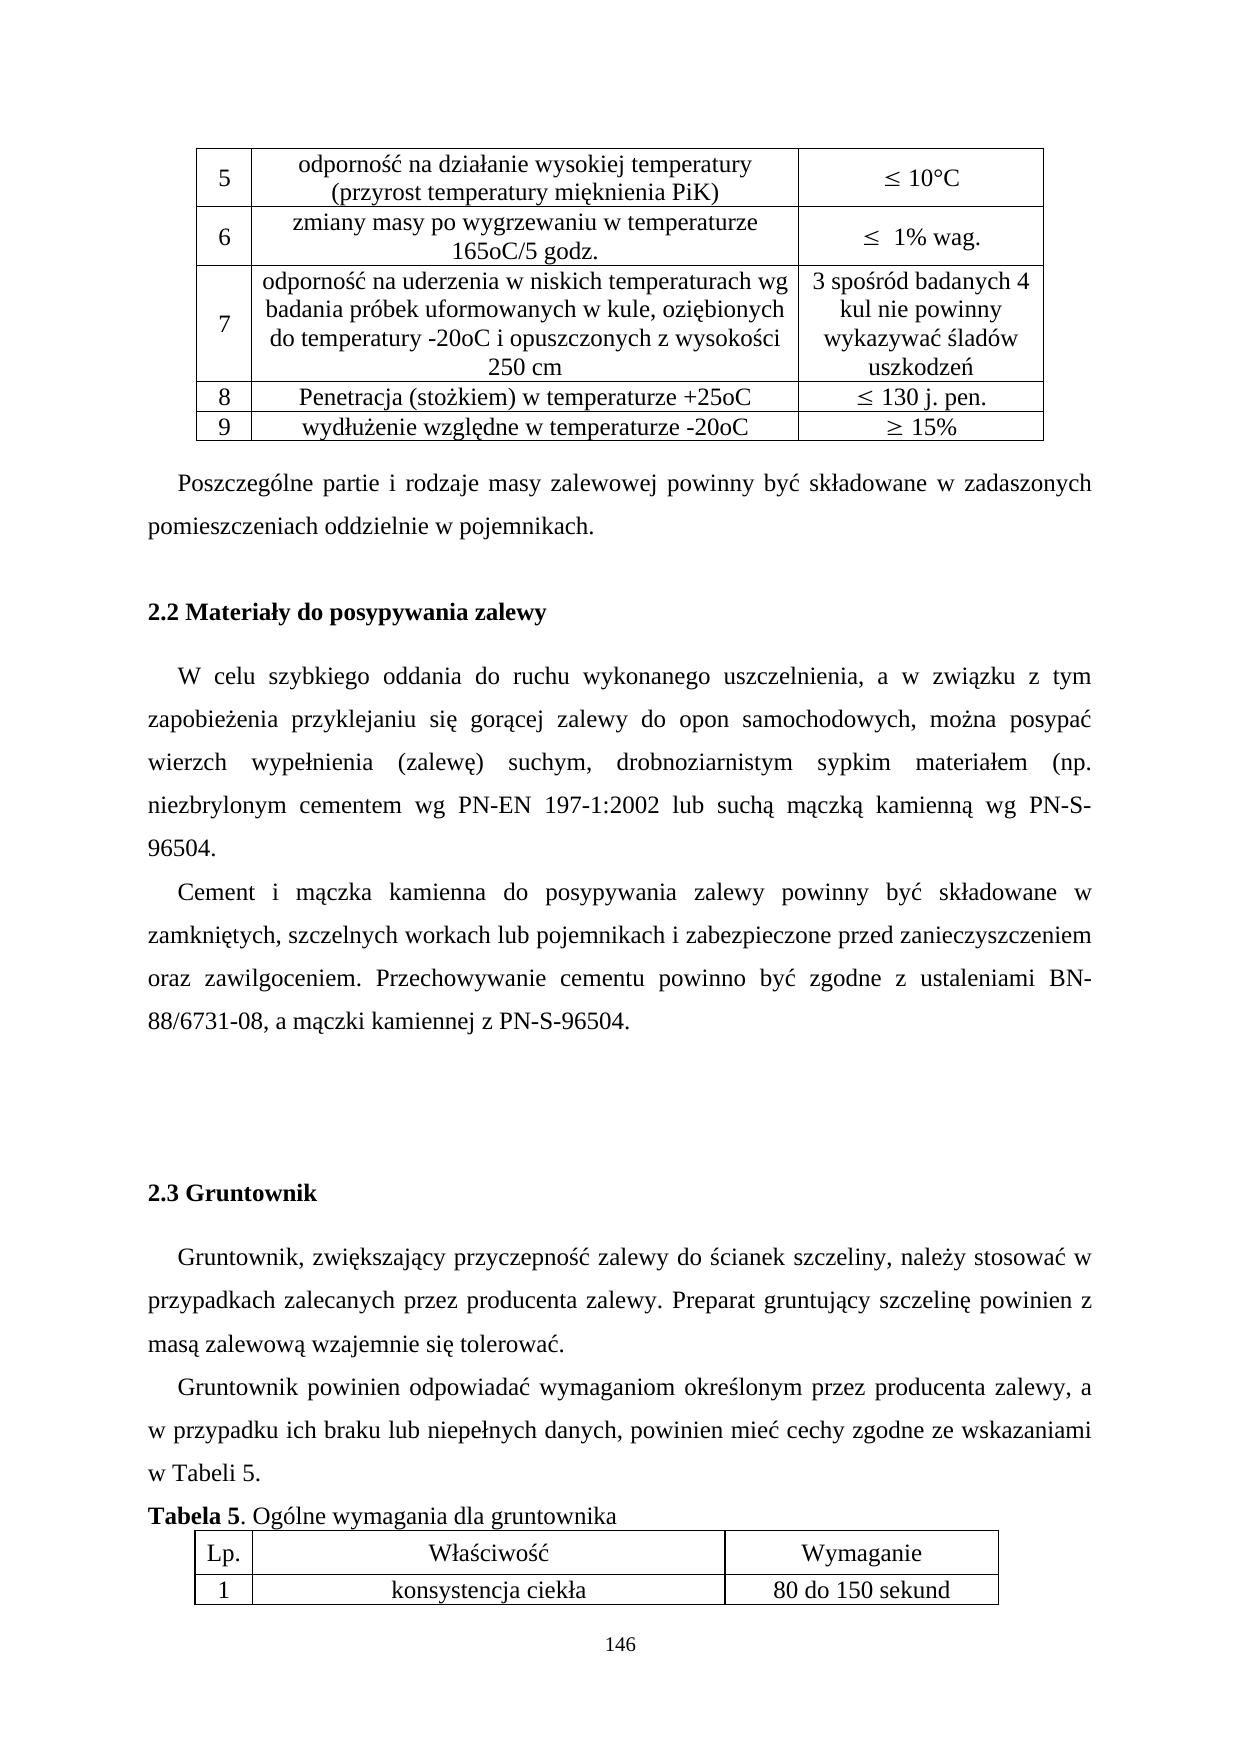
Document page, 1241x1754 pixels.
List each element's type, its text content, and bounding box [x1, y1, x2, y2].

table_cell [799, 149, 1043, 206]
list Gruntownik [148, 1178, 1093, 1207]
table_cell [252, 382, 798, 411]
text Gruntownik powinien odpowiadać wymaganiom określonym przez producenta zalewy, a w przypadku ich braku lub niepełnych danych, powinien mieć cechy zgodne ze wskazaniami w Tabeli 5. [148, 1372, 1093, 1487]
text Tabela 5. Ogólne wymagania dla gruntownika [148, 1501, 1093, 1530]
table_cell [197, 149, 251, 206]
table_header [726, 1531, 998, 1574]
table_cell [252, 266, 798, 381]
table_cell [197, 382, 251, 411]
list Materiały do posypywania zalewy [148, 597, 1093, 626]
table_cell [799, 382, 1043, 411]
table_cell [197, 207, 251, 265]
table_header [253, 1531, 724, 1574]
text W celu szybkiego oddania do ruchu wykonanego uszczelnienia, a w związku z tym zapobieżenia przyklejaniu się gorącej zalewy do opon samochodowych, można posypać wierzch wypełnienia (zalewę) suchym, drobnoziarnistym sypkim materiałem (np. niezbrylonym cementem wg PN-EN 197-1:2002 lub suchą mączką kamienną wg PN-S-96504. [148, 661, 1093, 862]
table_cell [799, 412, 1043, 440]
text Gruntownik, zwiększający przyczepność zalewy do ścianek szczeliny, należy stosować w przypadkach zalecanych przez producenta zalewy. Preparat gruntujący szczelinę powinien z masą zalewową wzajemnie się tolerować. [148, 1242, 1093, 1357]
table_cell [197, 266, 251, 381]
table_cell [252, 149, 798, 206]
text Cement i mączka kamienna do posypywania zalewy powinny być składowane w zamkniętych, szczelnych workach lub pojemnikach i zabezpieczone przed zanieczyszczeniem oraz zawilgoceniem. Przechowywanie cementu powinno być zgodne z ustaleniami BN-88/6731-08, a mączki kamiennej z PN-S-96504. [148, 877, 1093, 1035]
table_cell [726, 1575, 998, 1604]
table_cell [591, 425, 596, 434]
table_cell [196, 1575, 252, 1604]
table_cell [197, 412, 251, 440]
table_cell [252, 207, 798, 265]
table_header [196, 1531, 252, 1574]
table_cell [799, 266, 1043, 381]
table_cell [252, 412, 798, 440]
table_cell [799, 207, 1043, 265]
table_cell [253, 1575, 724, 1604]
text Poszczególne partie i rodzaje masy zalewowej powinny być składowane w zadaszonych pomieszczeniach oddzielnie w pojemnikach. [148, 468, 1093, 539]
